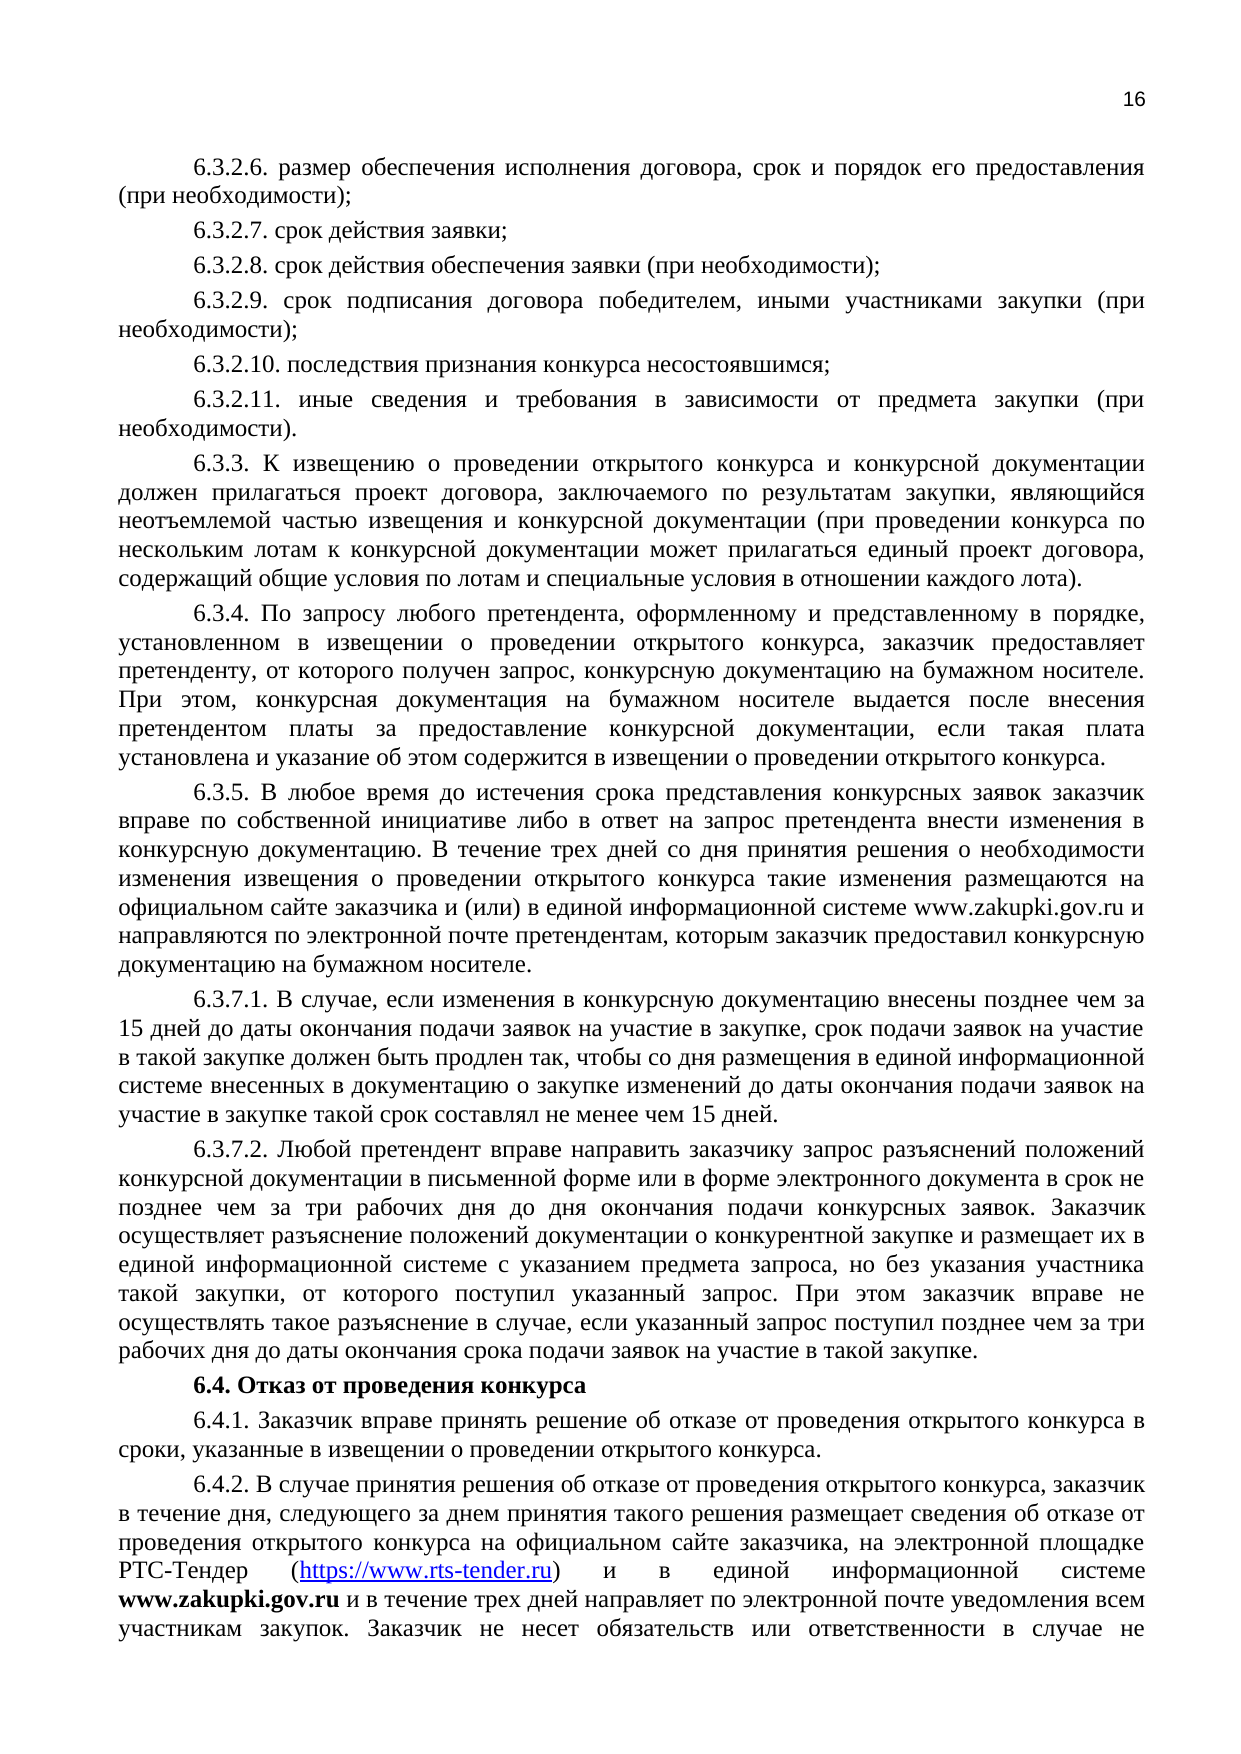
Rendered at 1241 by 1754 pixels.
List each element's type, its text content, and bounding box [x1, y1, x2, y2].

text 6.3.2.8. срок действия обеспечения заявки (при необходимости); [118, 250, 1146, 279]
text 6.3.4. По запросу любого претендента, оформленному и представленному в порядке, установленном в извещении о проведении открытого конкурса, заказчик предоставляет претенденту, от которого получен запрос, конкурсную документацию на бумажном носителе. При этом, конкурсная документация на бумажном носителе выдается после внесения претендентом платы за предоставление конкурсной документации, если такая плата установлена и указание об этом содержится в извещении о проведении открытого конкурса. [118, 598, 1146, 770]
text 6.3.2.7. срок действия заявки; [118, 215, 1146, 244]
text 6.3.7.2. Любой претендент вправе направить заказчику запрос разъяснений положений конкурсной документации в письменной форме или в форме электронного документа в срок не позднее чем за три рабочих дня до дня окончания подачи конкурсных заявок. Заказчик осуществляет разъяснение положений документации о конкурентной закупке и размещает их в единой информационной системе с указанием предмета запроса, но без указания участника такой закупки, от которого поступил указанный запрос. При этом заказчик вправе не осуществлять такое разъяснение в случае, если указанный запрос поступил позднее чем за три рабочих дня до даты окончания срока подачи заявок на участие в такой закупке. [118, 1134, 1146, 1364]
text 6.3.2.10. последствия признания конкурса несостоявшимся; [118, 349, 1146, 378]
text 6.3.2.11. иные сведения и требования в зависимости от предмета закупки (при необходимости). [118, 384, 1146, 442]
text 6.3.7.1. В случае, если изменения в конкурсную документацию внесены позднее чем за 15 дней до даты окончания подачи заявок на участие в закупке, срок подачи заявок на участие в такой закупке должен быть продлен так, чтобы со дня размещения в единой информационной системе внесенных в документацию о закупке изменений до даты окончания подачи заявок на участие в закупке такой срок составлял не менее чем 15 дней. [118, 984, 1146, 1128]
text 6.3.2.9. срок подписания договора победителем, иными участниками закупки (при необходимости); [118, 285, 1146, 343]
text 6.4. Отказ от проведения конкурса [118, 1370, 1146, 1399]
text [118, 1469, 1146, 1642]
text 6.3.2.6. размер обеспечения исполнения договора, срок и порядок его предоставления (при необходимости); [118, 152, 1146, 209]
text 6.4.1. Заказчик вправе принять решение об отказе от проведения открытого конкурса в сроки, указанные в извещении о проведении открытого конкурса. [118, 1405, 1146, 1463]
text 6.3.3. К извещению о проведении открытого конкурса и конкурсной документации должен прилагаться проект договора, заключаемого по результатам закупки, являющийся неотъемлемой частью извещения и конкурсной документации (при проведении конкурса по нескольким лотам к конкурсной документации может прилагаться единый проект договора, содержащий общие условия по лотам и специальные условия в отношении каждого лота). [118, 448, 1146, 592]
text 6.3.5. В любое время до истечения срока представления конкурсных заявок заказчик вправе по собственной инициативе либо в ответ на запрос претендента внести изменения в конкурсную документацию. В течение трех дней со дня принятия решения о необходимости изменения извещения о проведении открытого конкурса такие изменения размещаются на официальном сайте заказчика и (или) в единой информационной системе www.zakupki.gov.ru и направляются по электронной почте претендентам, которым заказчик предоставил конкурсную документацию на бумажном носителе. [118, 777, 1146, 978]
